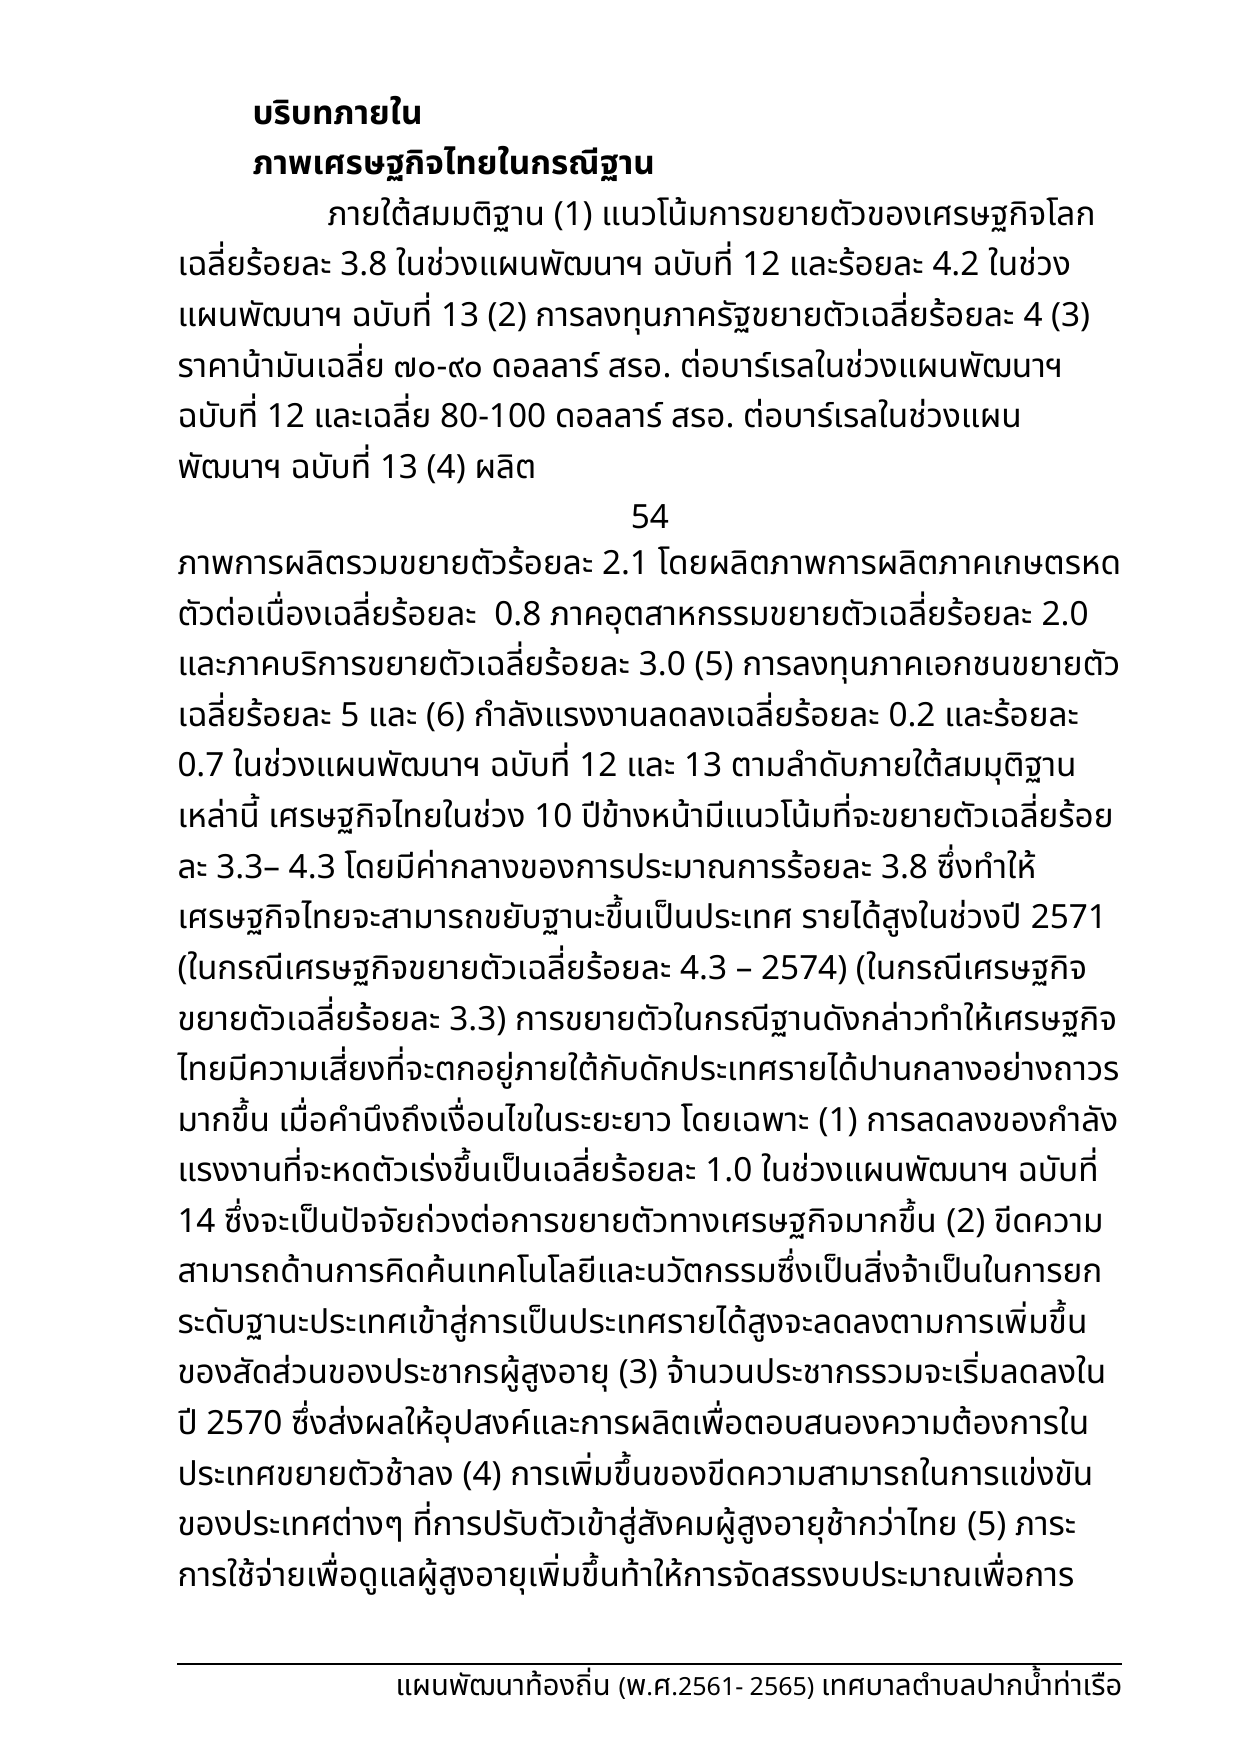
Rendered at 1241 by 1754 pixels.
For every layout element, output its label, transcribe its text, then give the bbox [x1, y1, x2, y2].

text ภายใต้สมมติฐาน (1) แนวโน้มการขยายตัวของเศรษฐกิจโลกเฉลี่ยร้อยละ 3.8 ในช่วงแผนพัฒนาฯ ฉบับที่ 12 และร้อยละ 4.2 ในช่วงแผนพัฒนาฯ ฉบับที่ 13 (2) การลงทุนภาครัฐขยายตัวเฉลี่ยร้อยละ 4 (3) ราคาน้ามันเฉลี่ย ๗๐-๙๐ ดอลลาร์ สรอ. ต่อบาร์เรลในช่วงแผนพัฒนาฯ ฉบับที่ 12 และเฉลี่ย 80-100 ดอลลาร์ สรอ. ต่อบาร์เรลในช่วงแผนพัฒนาฯ ฉบับที่ 13 (4) ผลิต [177, 189, 1122, 493]
text บริบทภายใน [177, 89, 1122, 139]
text ภาพเศรษฐกิจไทยในกรณีฐาน [177, 139, 1122, 189]
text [177, 539, 1122, 1601]
text 54 [177, 493, 1122, 539]
